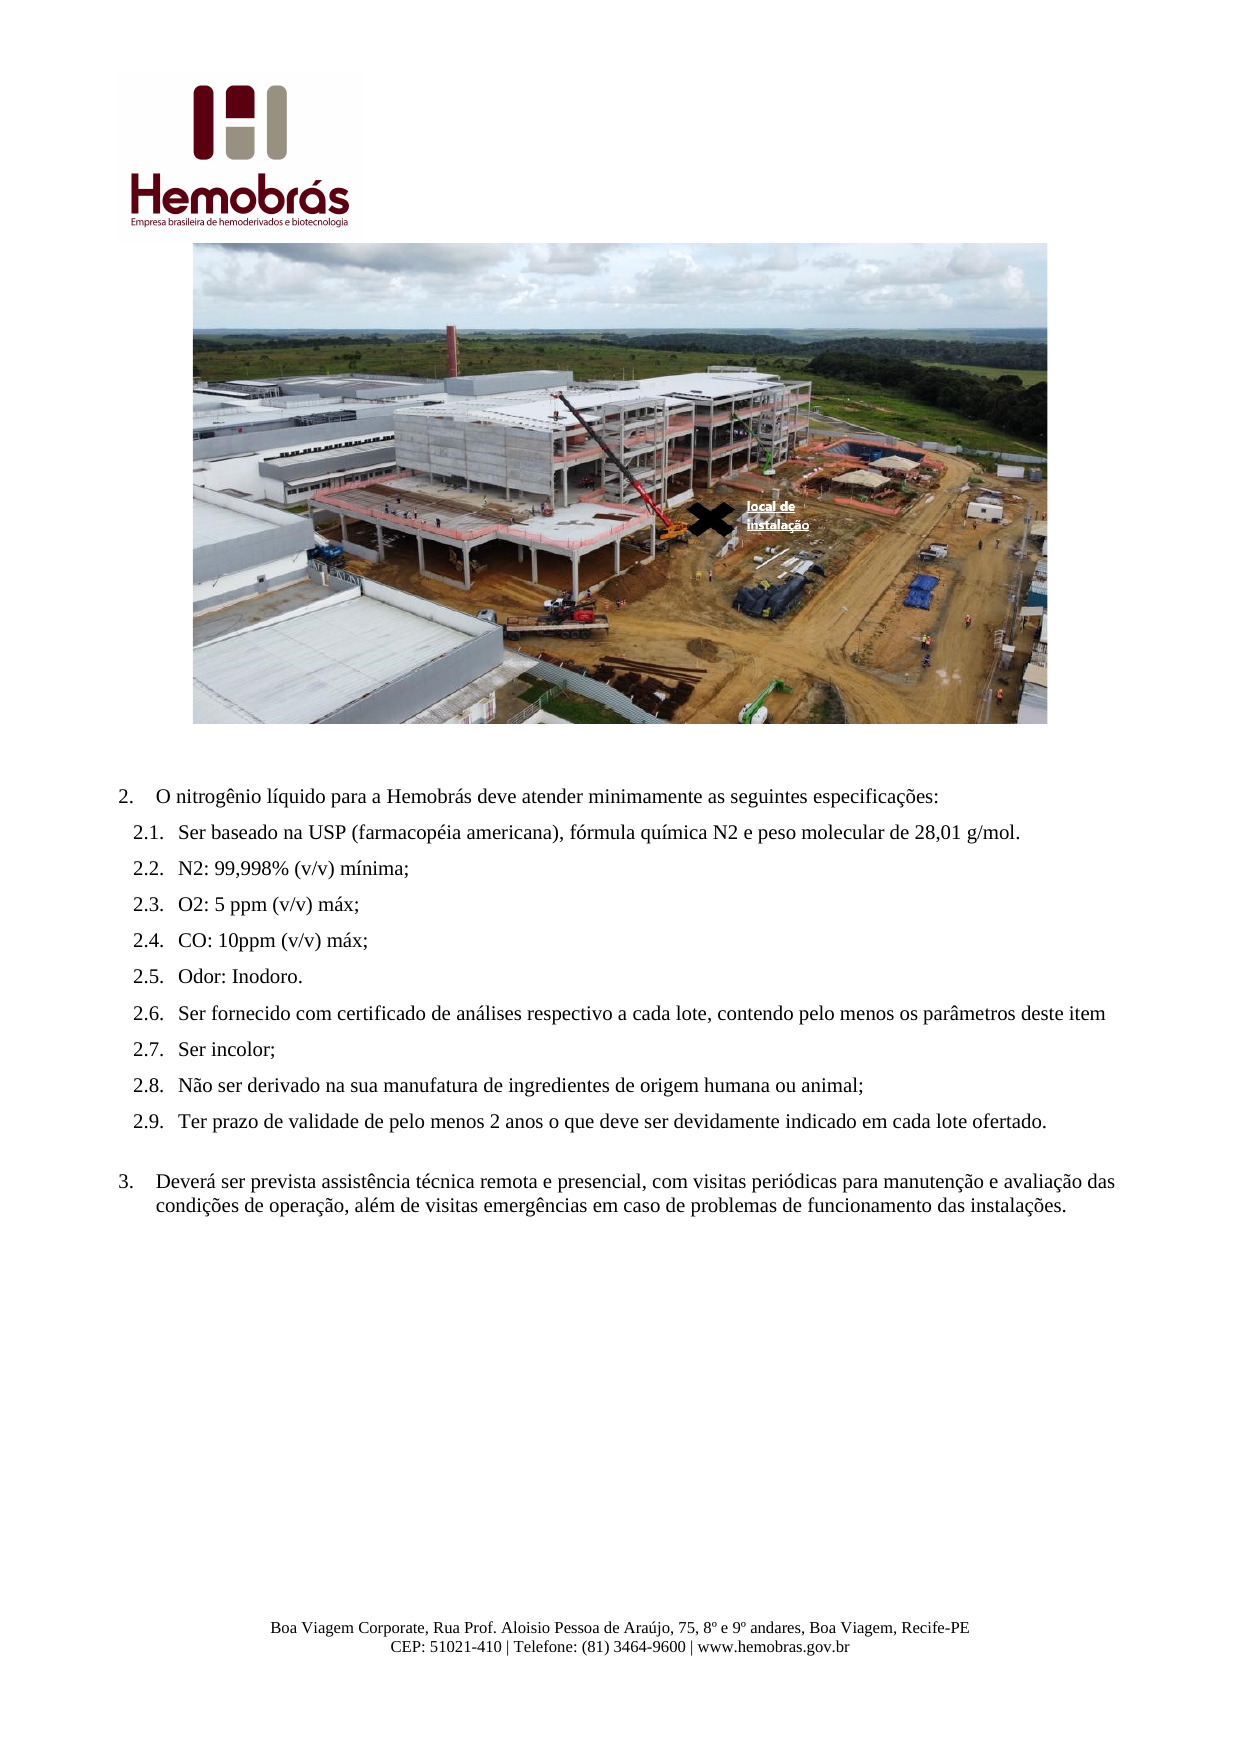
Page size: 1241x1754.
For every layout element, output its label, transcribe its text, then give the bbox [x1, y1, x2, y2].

list Não ser derivado na sua manufatura de ingredientes de origem humana ou animal; [133, 1072, 1122, 1097]
list Ter prazo de validade de pelo menos 2 anos o que deve ser devidamente indicado em cada lote ofertado. [133, 1108, 1122, 1133]
list O2: 5 ppm (v/v) máx; [133, 892, 1122, 916]
list CO: 10ppm (v/v) máx; [133, 928, 1122, 952]
list Ser fornecido com certificado de análises respectivo a cada lote, contendo pelo menos os parâmetros deste item [133, 1000, 1122, 1024]
list Odor: Inodoro. [133, 964, 1122, 988]
list Ser incolor; [133, 1036, 1122, 1061]
list O nitrogênio líquido para a Hemobrás deve atender minimamente as seguintes especificações: [118, 784, 1122, 808]
list Ser baseado na USP (farmacopéia americana), fórmula química N2 e peso molecular de 28,01 g/mol. [133, 820, 1122, 844]
picture [118, 73, 1048, 724]
list Deverá ser prevista assistência técnica remota e presencial, com visitas periódicas para manutenção e avaliação das condições de operação, além de visitas emergências em caso de problemas de funcionamento das instalações. [118, 1169, 1122, 1217]
list N2: 99,998% (v/v) mínima; [133, 856, 1122, 880]
